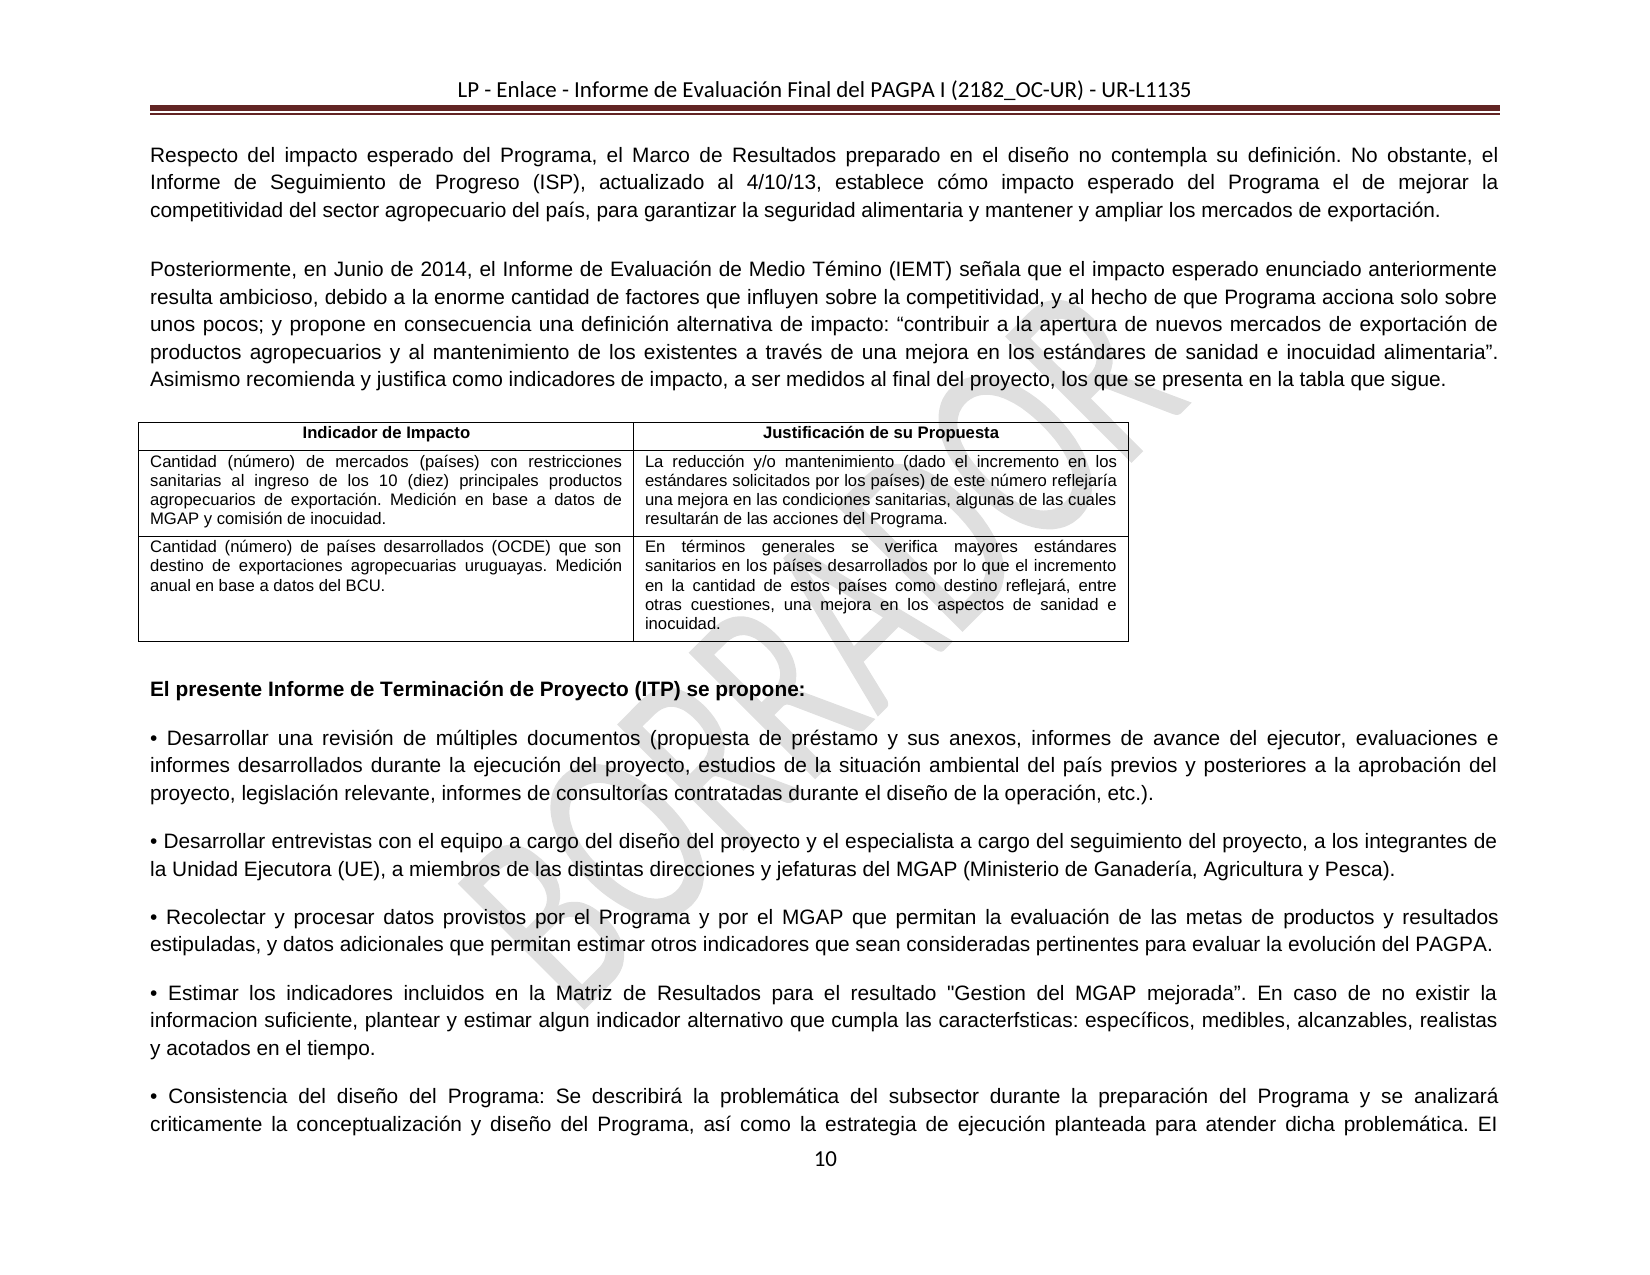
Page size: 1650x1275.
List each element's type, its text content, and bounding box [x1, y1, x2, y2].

table_header Justificación de su Propuesta [634, 423, 1128, 450]
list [150, 1084, 1500, 1135]
list • Desarrollar una revisión de múltiples documentos (propuesta de préstamo y sus anexos, informes de avance del ejecutor, evaluaciones e informes desarrollados durante la ejecución del proyecto, estudios de la situación ambiental del país previos y posteriores a la aprobación del proyecto, legislación relevante, informes de consultorías contratadas durante el diseño de la operación, etc.). [150, 726, 1500, 804]
table_cell Cantidad (número) de países desarrollados (OCDE) que son destino de exportaciones agropecuarias uruguayas. Medición anual en base a datos del BCU. [139, 537, 633, 641]
list • Estimar los indicadores incluidos en la Matriz de Resultados para el resultado "Gestion del MGAP mejorada”. En caso de no existir la informacion suficiente, plantear y estimar algun indicador alternativo que cumpla las caracterfsticas: específicos, medibles, alcanzables, realistas y acotados en el tiempo. [150, 981, 1500, 1059]
table_header Indicador de Impacto [139, 423, 633, 450]
text Posteriormente, en Junio de 2014, el Informe de Evaluación de Medio Témino (IEMT) señala que el impacto esperado enunciado anteriormente resulta ambicioso, debido a la enorme cantidad de factores que influyen sobre la competitividad, y al hecho de que Programa acciona solo sobre unos pocos; y propone en consecuencia una definición alternativa de impacto: “contribuir a la apertura de nuevos mercados de exportación de productos agropecuarios y al mantenimiento de los existentes a través de una mejora en los estándares de sanidad e inocuidad alimentaria”. Asimismo recomienda y justifica como indicadores de impacto, a ser medidos al final del proyecto, los que se presenta en la tabla que sigue. [150, 257, 1500, 391]
table_cell Cantidad (número) de mercados (países) con restricciones sanitarias al ingreso de los 10 (diez) principales productos agropecuarios de exportación. Medición en base a datos de MGAP y comisión de inocuidad. [139, 451, 633, 536]
list • Desarrollar entrevistas con el equipo a cargo del diseño del proyecto y el especialista a cargo del seguimiento del proyecto, a los integrantes de la Unidad Ejecutora (UE), a miembros de las distintas direcciones y jefaturas del MGAP (Ministerio de Ganadería, Agricultura y Pesca). [150, 829, 1500, 880]
text Respecto del impacto esperado del Programa, el Marco de Resultados preparado en el diseño no contempla su definición. No obstante, el Informe de Seguimiento de Progreso (ISP), actualizado al 4/10/13, establece cómo impacto esperado del Programa el de mejorar la competitividad del sector agropecuario del país, para garantizar la seguridad alimentaria y mantener y ampliar los mercados de exportación. [150, 142, 1500, 221]
table_cell En términos generales se verifica mayores estándares sanitarios en los países desarrollados por lo que el incremento en la cantidad de estos países como destino reflejará, entre otras cuestiones, una mejora en los aspectos de sanidad e inocuidad. [634, 537, 1128, 641]
table_cell La reducción y/o mantenimiento (dado el incremento en los estándares solicitados por los países) de este número reflejaría una mejora en las condiciones sanitarias, algunas de las cuales resultarán de las acciones del Programa. [634, 451, 1128, 536]
list El presente Informe de Terminación de Proyecto (ITP) se propone: [150, 677, 1500, 701]
list • Recolectar y procesar datos provistos por el Programa y por el MGAP que permitan la evaluación de las metas de productos y resultados estipuladas, y datos adicionales que permitan estimar otros indicadores que sean consideradas pertinentes para evaluar la evolución del PAGPA. [150, 905, 1500, 956]
